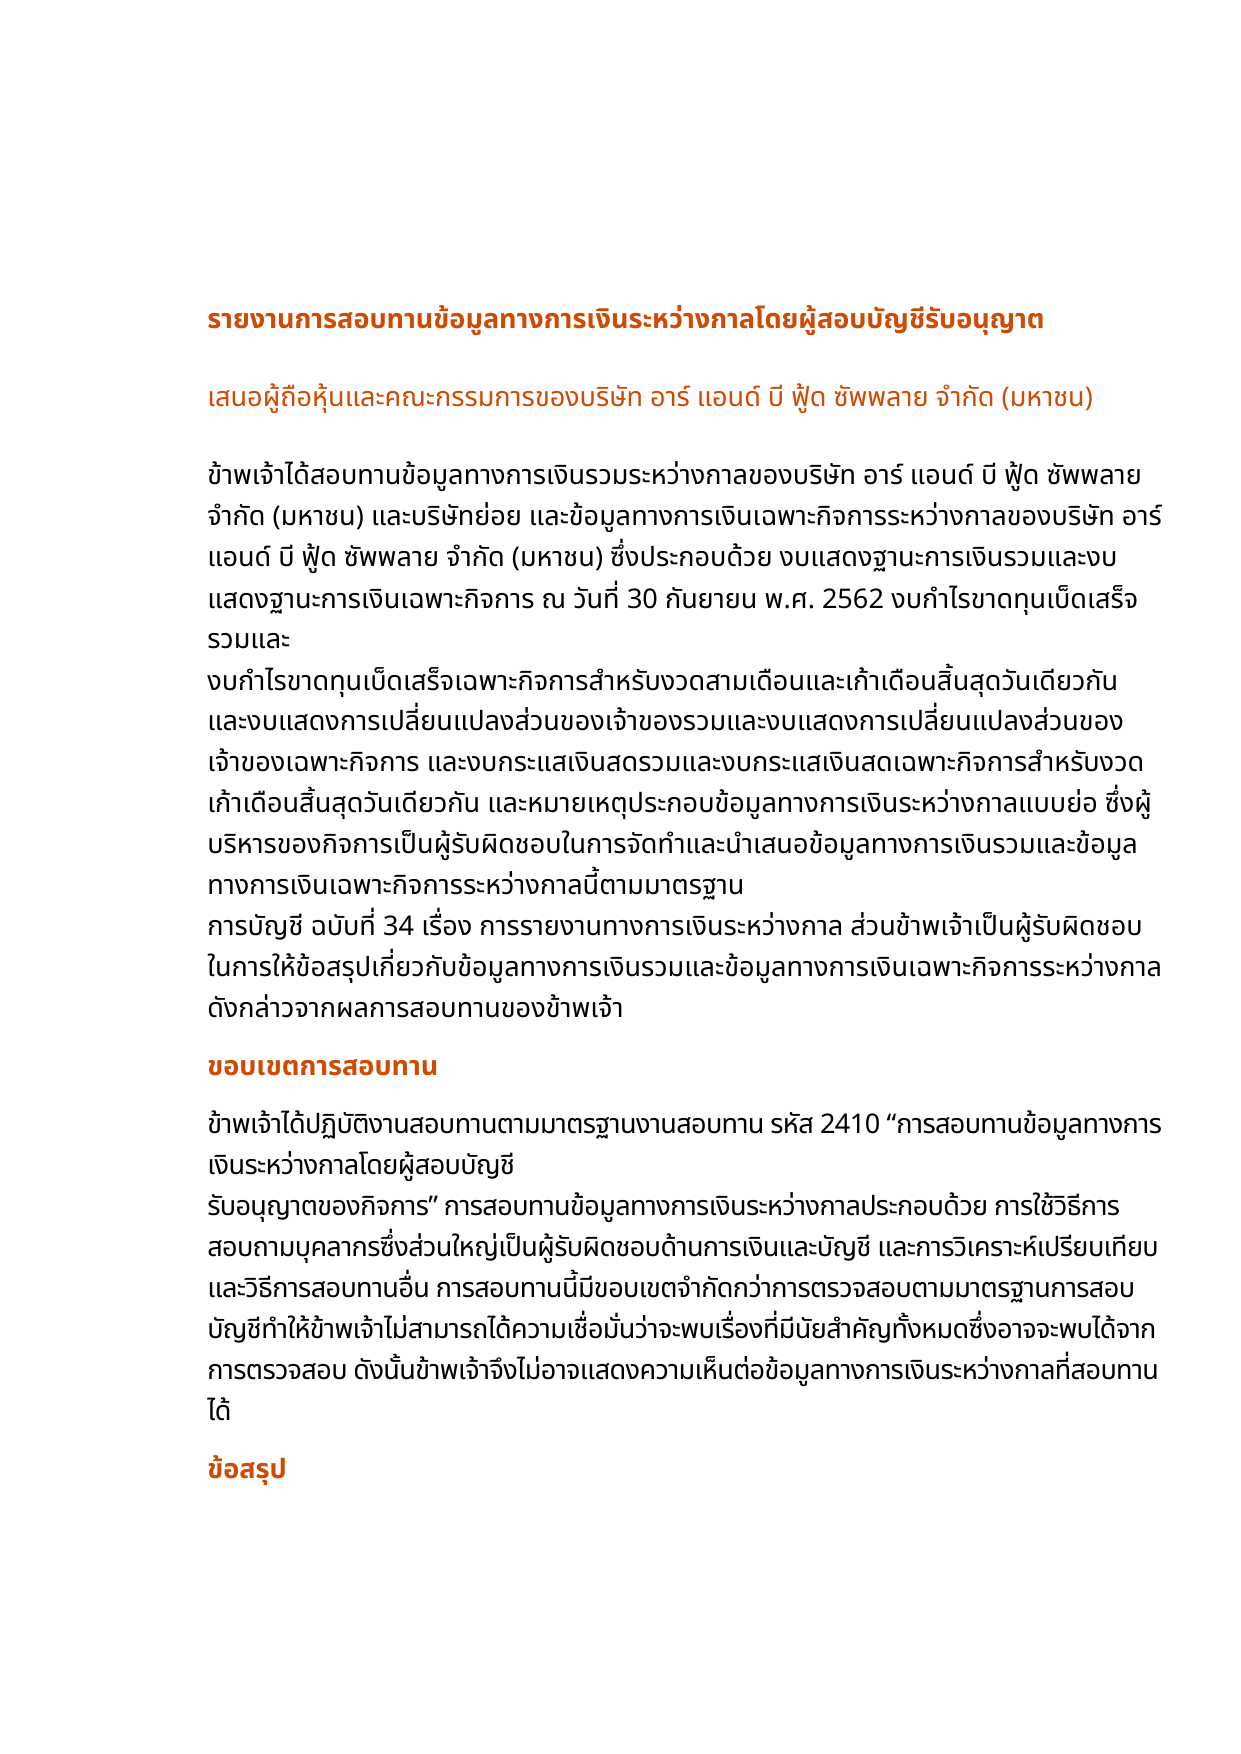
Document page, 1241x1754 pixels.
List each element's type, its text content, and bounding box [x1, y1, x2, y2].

text รายงานการสอบทานข้อมูลทางการเงินระหว่างกาลโดยผู้สอบบัญชีรับอนุญาต [207, 300, 1165, 341]
text ขอบเขตการสอบทาน [207, 1047, 1165, 1088]
text ข้อสรุป [207, 1450, 1165, 1491]
text ข้าพเจ้าได้สอบทานข้อมูลทางการเงินรวมระหว่างกาลของบริษัท อาร์ แอนด์ บี ฟู้ด ซัพพลาย จำกัด (มหาชน) และบริษัทย่อย และข้อมูลทางการเงินเฉพาะกิจการระหว่างกาลของบริษัท อาร์ แอนด์ บี ฟู้ด ซัพพลาย จำกัด (มหาชน) ซึ่งประกอบด้วย งบแสดงฐานะการเงินรวมและงบแสดงฐานะการเงินเฉพาะกิจการ ณ วันที่ 30 กันยายน พ.ศ. 2562 งบกำไรขาดทุนเบ็ดเสร็จรวมและ งบกำไรขาดทุนเบ็ดเสร็จเฉพาะกิจการสำหรับงวดสามเดือนและเก้าเดือนสิ้นสุดวันเดียวกัน และงบแสดงการเปลี่ยนแปลงส่วนของเจ้าของรวมและงบแสดงการเปลี่ยนแปลงส่วนของเจ้าของเฉพาะกิจการ และงบกระแสเงินสดรวมและงบกระแสเงินสดเฉพาะกิจการสำหรับงวดเก้าเดือนสิ้นสุดวันเดียวกัน และหมายเหตุประกอบข้อมูลทางการเงินระหว่างกาลแบบย่อ ซึ่งผู้บริหารของกิจการเป็นผู้รับผิดชอบในการจัดทำและนำเสนอข้อมูลทางการเงินรวมและข้อมูลทางการเงินเฉพาะกิจการระหว่างกาลนี้ตามมาตรฐาน การบัญชี ฉบับที่ 34 เรื่อง การรายงานทางการเงินระหว่างกาล ส่วนข้าพเจ้าเป็นผู้รับผิดชอบในการให้ข้อสรุปเกี่ยวกับข้อมูลทางการเงินรวมและข้อมูลทางการเงินเฉพาะกิจการระหว่างกาลดังกล่าวจากผลการสอบทานของข้าพเจ้า [207, 456, 1165, 1030]
text ข้าพเจ้าได้ปฏิบัติงานสอบทานตามมาตรฐานงานสอบทาน รหัส 2410 “การสอบทานข้อมูลทางการเงินระหว่างกาลโดยผู้สอบบัญชี รับอนุญาตของกิจการ” การสอบทานข้อมูลทางการเงินระหว่างกาลประกอบด้วย การใช้วิธีการสอบถามบุคลากรซึ่งส่วนใหญ่เป็นผู้รับผิดชอบด้านการเงินและบัญชี และการวิเคราะห์เปรียบเทียบและวิธีการสอบทานอื่น การสอบทานนี้มีขอบเขตจำกัดกว่าการตรวจสอบตามมาตรฐานการสอบบัญชีทำให้ข้าพเจ้าไม่สามารถได้ความเชื่อมั่นว่าจะพบเรื่องที่มีนัยสำคัญทั้งหมดซึ่งอาจจะพบได้จากการตรวจสอบ ดังนั้นข้าพเจ้าจึงไม่อาจแสดงความเห็นต่อข้อมูลทางการเงินระหว่างกาลที่สอบทานได้ [207, 1105, 1165, 1433]
text เสนอผู้ถือหุ้นและคณะกรรมการของบริษัท อาร์ แอนด์ บี ฟู้ด ซัพพลาย จำกัด (มหาชน) [207, 378, 1165, 419]
